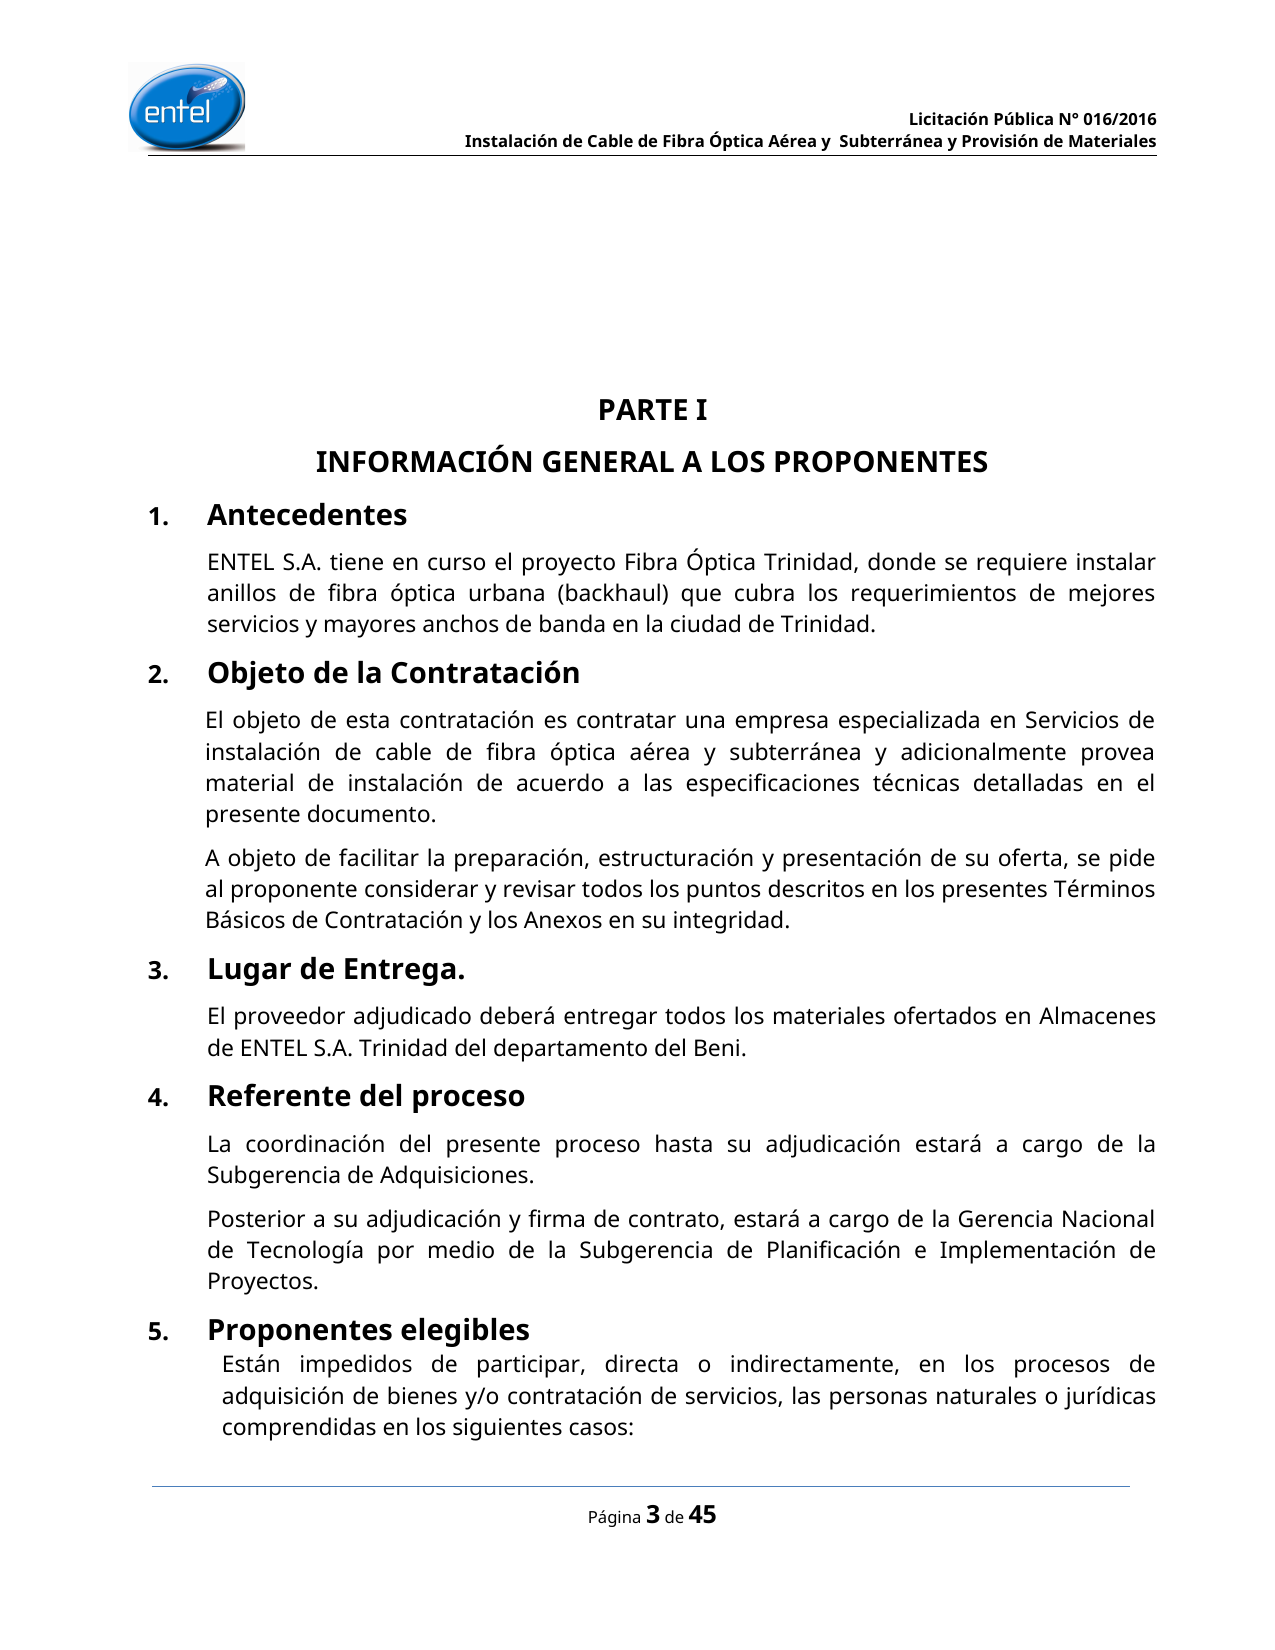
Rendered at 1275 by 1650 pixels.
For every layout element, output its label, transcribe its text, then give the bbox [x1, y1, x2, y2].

list Proponentes elegibles [148, 1309, 1157, 1348]
picture [128, 62, 246, 152]
list Objeto de la Contratación [148, 652, 1157, 692]
list Antecedentes [148, 494, 1157, 533]
text La coordinación del presente proceso hasta su adjudicación estará a cargo de la Subgerencia de Adquisiciones. [207, 1127, 1157, 1190]
text ENTEL S.A. tiene en curso el proyecto Fibra Óptica Trinidad, donde se requiere instalar anillos de fibra óptica urbana (backhaul) que cubra los requerimientos de mejores servicios y mayores anchos de banda en la ciudad de Trinidad. [207, 546, 1157, 640]
text Posterior a su adjudicación y firma de contrato, estará a cargo de la Gerencia Nacional de Tecnología por medio de la Subgerencia de Planificación e Implementación de Proyectos. [207, 1202, 1157, 1296]
text El proveedor adjudicado deberá entregar todos los materiales ofertados en Almacenes de ENTEL S.A. Trinidad del departamento del Beni. [207, 1000, 1157, 1063]
text Están impedidos de participar, directa o indirectamente, en los procesos de adquisición de bienes y/o contratación de servicios, las personas naturales o jurídicas comprendidas en los siguientes casos: [222, 1348, 1157, 1442]
list Lugar de Entrega. [148, 948, 1157, 988]
text El objeto de esta contratación es contratar una empresa especializada en Servicios de instalación de cable de fibra óptica aérea y subterránea y adicionalmente provea material de instalación de acuerdo a las especificaciones técnicas detalladas en el presente documento. [205, 704, 1157, 829]
text A objeto de facilitar la preparación, estructuración y presentación de su oferta, se pide al proponente considerar y revisar todos los puntos descritos en los presentes Términos Básicos de Contratación y los Anexos en su integridad. [205, 842, 1157, 936]
list Referente del proceso [148, 1075, 1157, 1115]
text INFORMACIÓN GENERAL A LOS PROPONENTES [148, 442, 1157, 481]
subtitle PARTE I [148, 389, 1157, 429]
